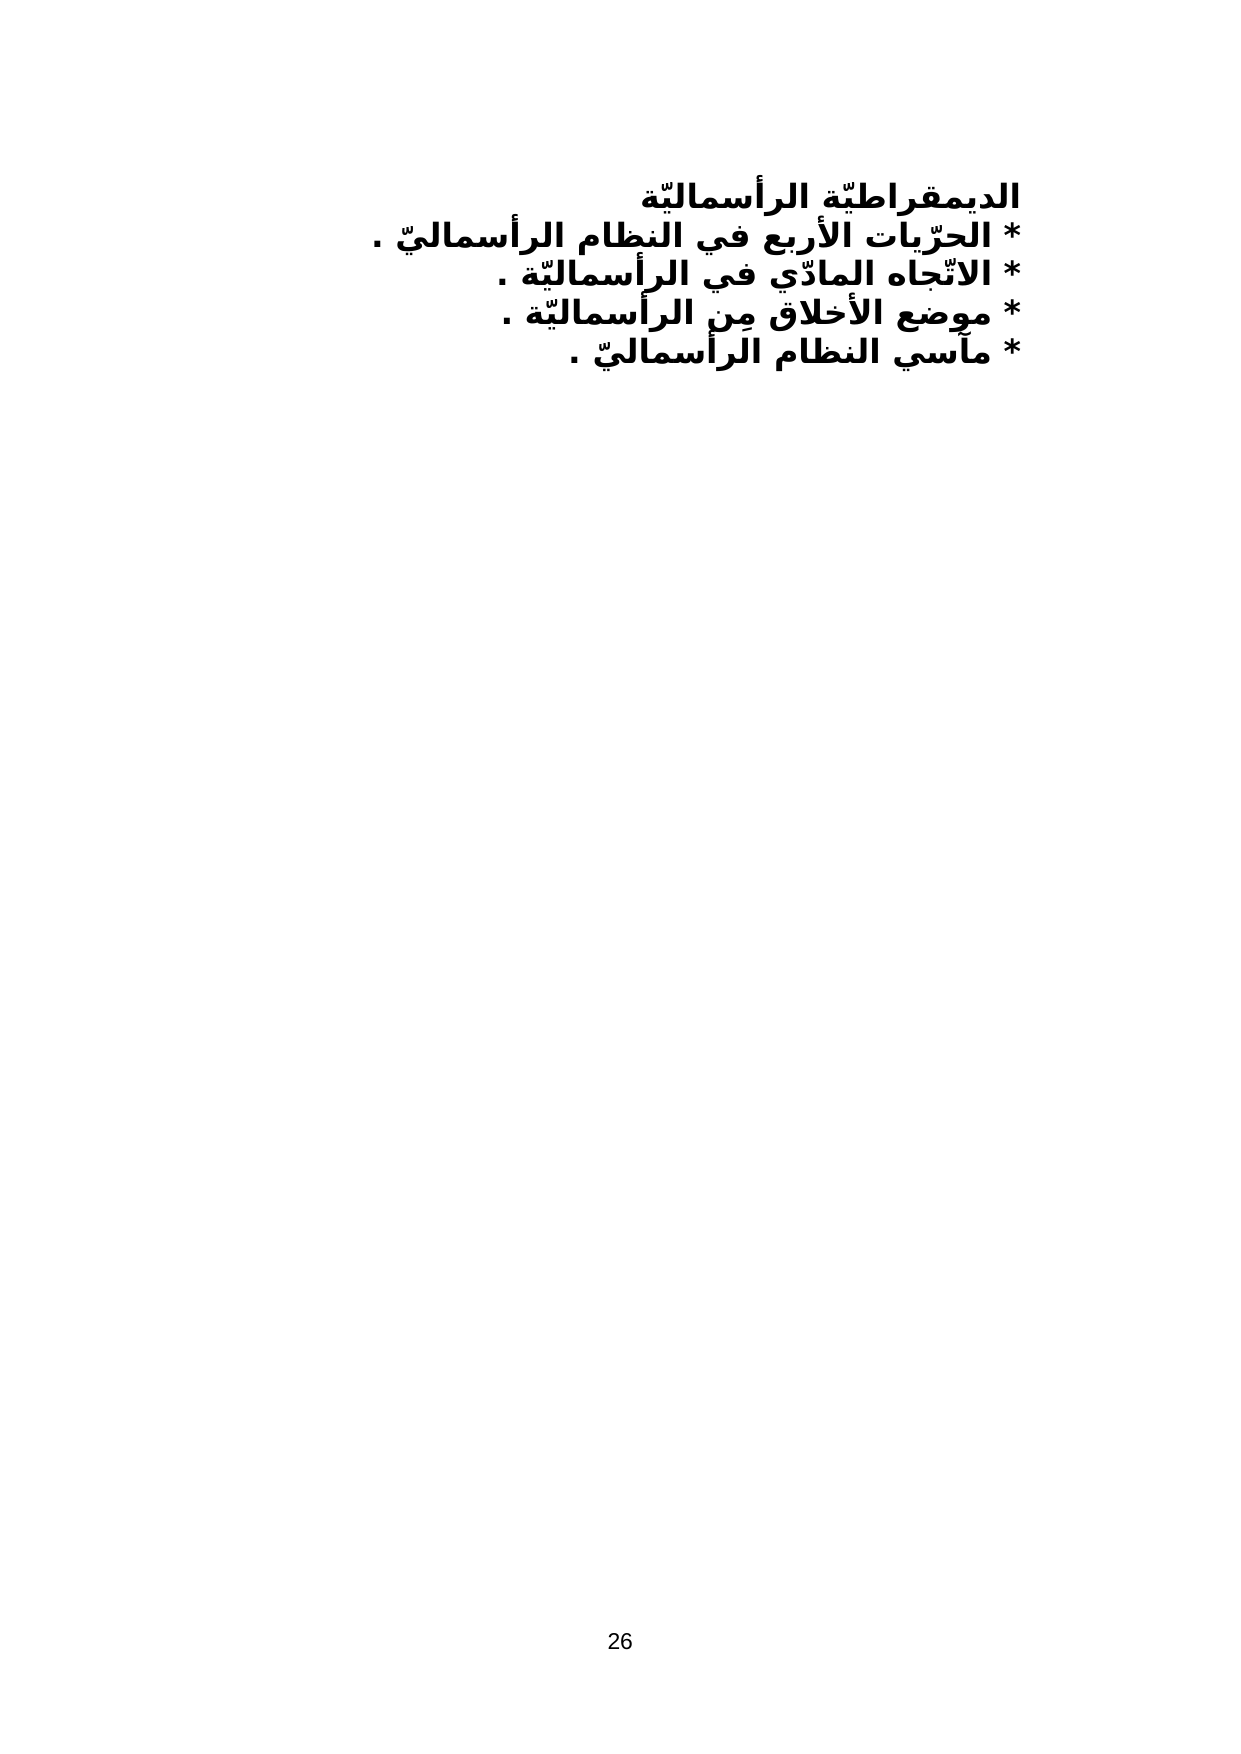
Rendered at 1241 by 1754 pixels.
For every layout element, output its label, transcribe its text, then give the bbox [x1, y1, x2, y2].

text * مآسي النظام الرأسماليّ . [189, 333, 1051, 371]
text الديمقراطيّة الرأسماليّة [189, 177, 1051, 216]
text * الاتّجاه المادّي في الرأسماليّة . [189, 255, 1051, 294]
text * موضع الأخلاق مِن الرأسماليّة . [189, 294, 1051, 333]
text * الحرّيات الأربع في النظام الرأسماليّ . [189, 216, 1051, 255]
